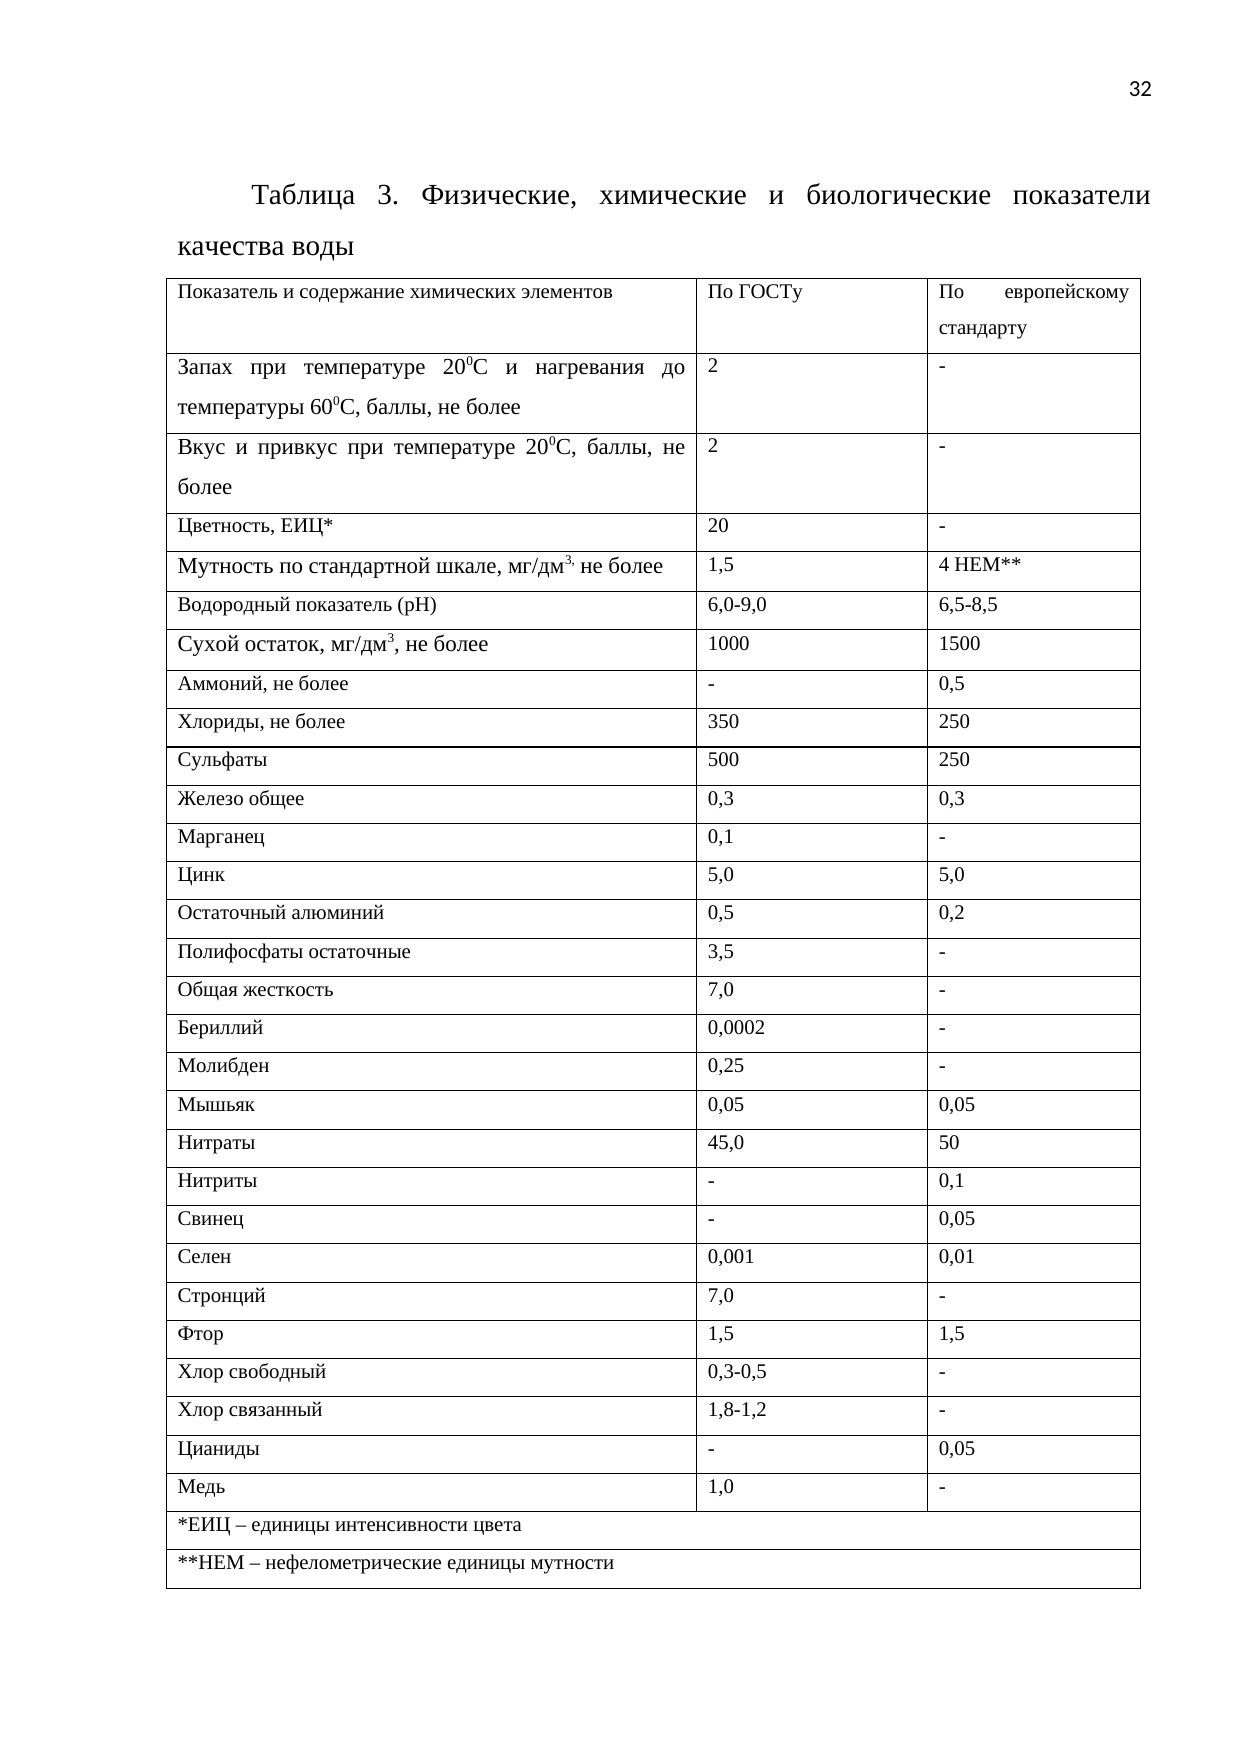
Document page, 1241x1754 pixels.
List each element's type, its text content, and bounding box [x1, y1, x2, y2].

table_cell Общая жесткость [167, 977, 696, 1014]
table_cell Свинец [167, 1206, 696, 1243]
table_cell 0,1 [928, 1168, 1140, 1205]
table_cell Фтор [167, 1321, 696, 1358]
table_cell - [928, 824, 1140, 861]
table_cell Сульфаты [167, 748, 696, 784]
table_cell 0,05 [928, 1091, 1140, 1129]
table_cell - [928, 1283, 1140, 1320]
table_cell - [697, 671, 927, 708]
table_cell Стронций [167, 1283, 696, 1320]
table_header По ГОСТу [697, 279, 927, 352]
table_cell Мутность по стандартной шкале, мг/дм3, не более [167, 552, 696, 591]
table_cell Селен [167, 1244, 696, 1282]
table_cell 0,5 [928, 671, 1140, 708]
table_cell Марганец [167, 824, 696, 861]
table_cell Цветность, ЕИЦ* [167, 514, 696, 551]
table_header Показатель и содержание химических элементов [167, 279, 696, 352]
table_cell Нитраты [167, 1130, 696, 1167]
table_cell Цинк [167, 862, 696, 899]
table_cell 500 [697, 748, 927, 784]
table_cell - [928, 514, 1140, 551]
table_cell - [928, 1015, 1140, 1052]
table_cell Полифосфаты остаточные [167, 939, 696, 976]
table_cell 0,25 [697, 1053, 927, 1090]
table_cell - [697, 1436, 927, 1473]
table_cell - [928, 1053, 1140, 1090]
table_cell 2 [697, 434, 927, 512]
table_cell 0,001 [697, 1244, 927, 1282]
text Таблица 3. Физические, химические и биологические показатели качества воды [177, 177, 1152, 261]
table_cell - [928, 1397, 1140, 1434]
table_cell - [928, 939, 1140, 976]
table_cell Бериллий [167, 1015, 696, 1052]
table_cell 1000 [697, 630, 927, 670]
table_cell 6,0-9,0 [697, 592, 927, 629]
table_cell 0,3-0,5 [697, 1359, 927, 1396]
table_cell **НЕМ – нефелометрические единицы мутности [167, 1550, 1140, 1587]
table_cell Хлориды, не более [167, 709, 696, 746]
table_cell 0,3 [697, 786, 927, 823]
table_cell 0,0002 [697, 1015, 927, 1052]
table_header По европейскому стандарту [928, 279, 1140, 352]
table_cell 45,0 [697, 1130, 927, 1167]
table_cell 0,3 [928, 786, 1140, 823]
table_cell Вкус и привкус при температуре 200С, баллы, не более [167, 434, 696, 512]
table_cell 50 [928, 1130, 1140, 1167]
table_cell 0,05 [928, 1436, 1140, 1473]
table_cell - [928, 977, 1140, 1014]
table_cell 1,0 [697, 1474, 927, 1511]
table_cell Сухой остаток, мг/дм3, не более [167, 630, 696, 670]
table_cell - [697, 1168, 927, 1205]
table_cell 1,5 [697, 552, 927, 591]
table_cell 1,8-1,2 [697, 1397, 927, 1434]
table_cell Мышьяк [167, 1091, 696, 1129]
table_cell Молибден [167, 1053, 696, 1090]
table_cell Хлор связанный [167, 1397, 696, 1434]
table_cell Запах при температуре 200С и нагревания до температуры 600С, баллы, не более [167, 354, 696, 432]
table_cell 3,5 [697, 939, 927, 976]
table_cell - [928, 1474, 1140, 1511]
table_cell 250 [928, 709, 1140, 746]
table_cell 7,0 [697, 1283, 927, 1320]
table_cell 20 [697, 514, 927, 551]
table_cell 0,05 [697, 1091, 927, 1129]
table_cell Остаточный алюминий [167, 900, 696, 937]
table_cell Железо общее [167, 786, 696, 823]
table_cell 0,01 [928, 1244, 1140, 1282]
table_cell 2 [697, 354, 927, 432]
table_cell 4 НЕМ** [928, 552, 1140, 591]
table_cell 350 [697, 709, 927, 746]
table_cell 0,05 [928, 1206, 1140, 1243]
table_cell Цианиды [167, 1436, 696, 1473]
table_cell 1500 [928, 630, 1140, 670]
table_cell *ЕИЦ – единицы интенсивности цвета [167, 1512, 1140, 1549]
table_cell - [928, 354, 1140, 432]
table_cell 0,5 [697, 900, 927, 937]
table_cell 0,1 [697, 824, 927, 861]
table_cell 250 [928, 748, 1140, 784]
table_cell 5,0 [928, 862, 1140, 899]
table_cell 7,0 [697, 977, 927, 1014]
table_cell Аммоний, не более [167, 671, 696, 708]
table_cell 0,2 [928, 900, 1140, 937]
table_cell - [697, 1206, 927, 1243]
table_cell - [928, 1359, 1140, 1396]
table_cell Медь [167, 1474, 696, 1511]
table_cell Хлор свободный [167, 1359, 696, 1396]
table_cell - [928, 434, 1140, 512]
table_cell 5,0 [697, 862, 927, 899]
table_cell Нитриты [167, 1168, 696, 1205]
table_cell 6,5-8,5 [928, 592, 1140, 629]
table_cell Водородный показатель (рН) [167, 592, 696, 629]
table_cell 1,5 [697, 1321, 927, 1358]
table_cell 1,5 [928, 1321, 1140, 1358]
